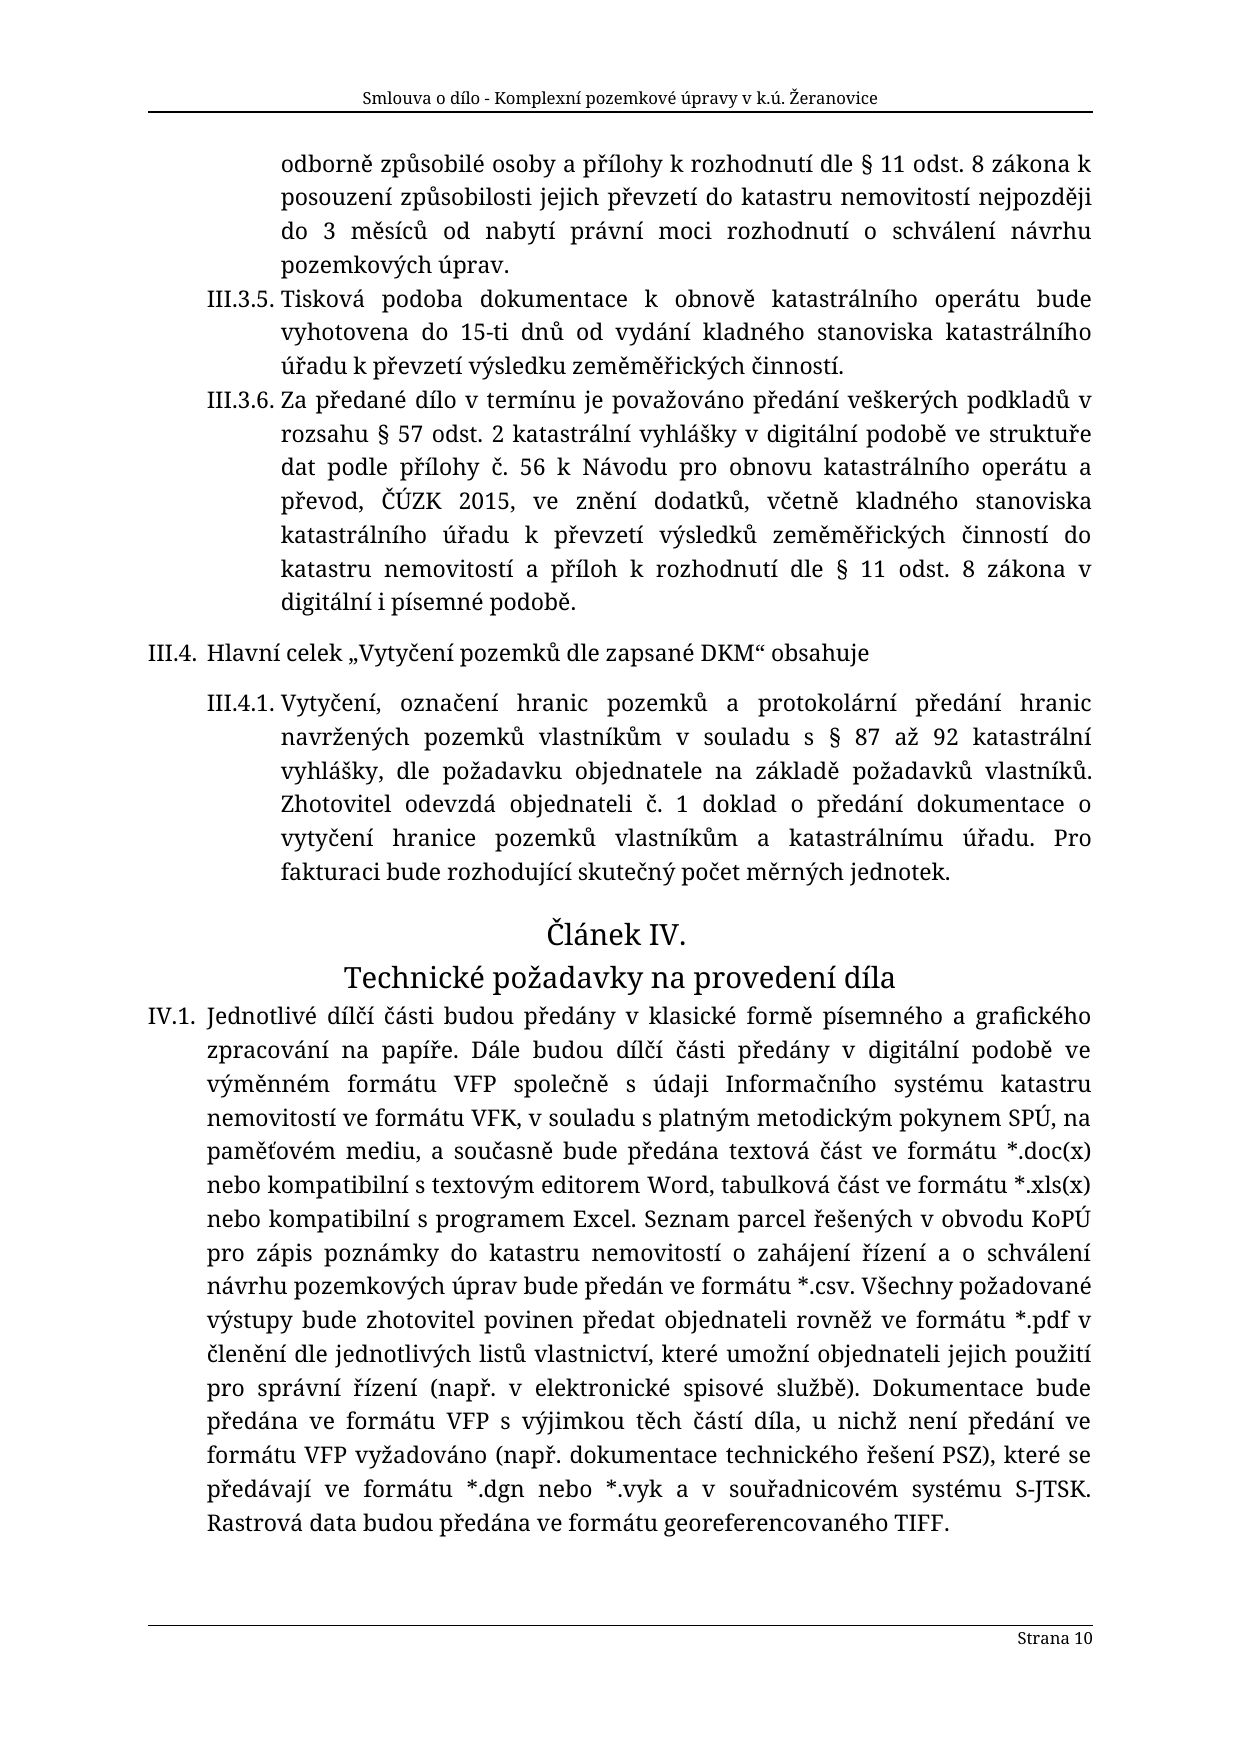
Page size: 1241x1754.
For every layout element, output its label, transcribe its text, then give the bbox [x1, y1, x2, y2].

list Hlavní celek „Vytyčení pozemků dle zapsané DKM“ obsahuje [148, 637, 1093, 668]
text Tisková podoba dokumentace k obnově katastrálního operátu bude vyhotovena do 15-ti dnů od vydání kladného stanoviska katastrálního úřadu k převzetí výsledku zeměměřických činností. [207, 283, 1093, 381]
list Jednotlivé dílčí části budou předány v klasické formě písemného a grafického zpracování na papíře. Dále budou dílčí části předány v digitální podobě ve výměnném formátu VFP společně s údaji Informačního systému katastru nemovitostí ve formátu VFK, v souladu s platným metodickým pokynem SPÚ, na paměťovém mediu, a současně bude předána textová část ve formátu *.doc(x) nebo kompatibilní s textovým editorem Word, tabulková část ve formátu *.xls(x) nebo kompatibilní s programem Excel. Seznam parcel řešených v obvodu KoPÚ pro zápis poznámky do katastru nemovitostí o zahájení řízení a o schválení návrhu pozemkových úprav bude předán ve formátu *.csv. Všechny požadované výstupy bude zhotovitel povinen předat objednateli rovněž ve formátu *.pdf v členění dle jednotlivých listů vlastnictví, které umožní objednateli jejich použití pro správní řízení (např. v elektronické spisové službě). Dokumentace bude předána ve formátu VFP s výjimkou těch částí díla, u nichž není předání ve formátu VFP vyžadováno (např. dokumentace technického řešení PSZ), které se předávají ve formátu *.dgn nebo *.vyk a v souřadnicovém systému S-JTSK. Rastrová data budou předána ve formátu georeferencovaného TIFF. [148, 1000, 1093, 1538]
text Za předané dílo v termínu je považováno předání veškerých podkladů v rozsahu § 57 odst. 2 katastrální vyhlášky v digitální podobě ve struktuře dat podle přílohy č. 56 k Návodu pro obnovu katastrálního operátu a převod, ČÚZK 2015, ve znění dodatků, včetně kladného stanoviska katastrálního úřadu k převzetí výsledků zeměměřických činností do katastru nemovitostí a příloh k rozhodnutí dle § 11 odst. 8 zákona v digitální i písemné podobě. [207, 384, 1093, 618]
subtitle Technické požadavky na provedení díla [148, 915, 1093, 997]
text Vytyčení, označení hranic pozemků a protokolární předání hranic navržených pozemků vlastníkům v souladu s § 87 až 92 katastrální vyhlášky, dle požadavku objednatele na základě požadavků vlastníků. Zhotovitel odevzdá objednateli č. 1 doklad o předání dokumentace o vytyčení hranice pozemků vlastníkům a katastrálnímu úřadu. Pro fakturaci bude rozhodující skutečný počet měrných jednotek. [207, 687, 1093, 887]
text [207, 148, 1093, 280]
